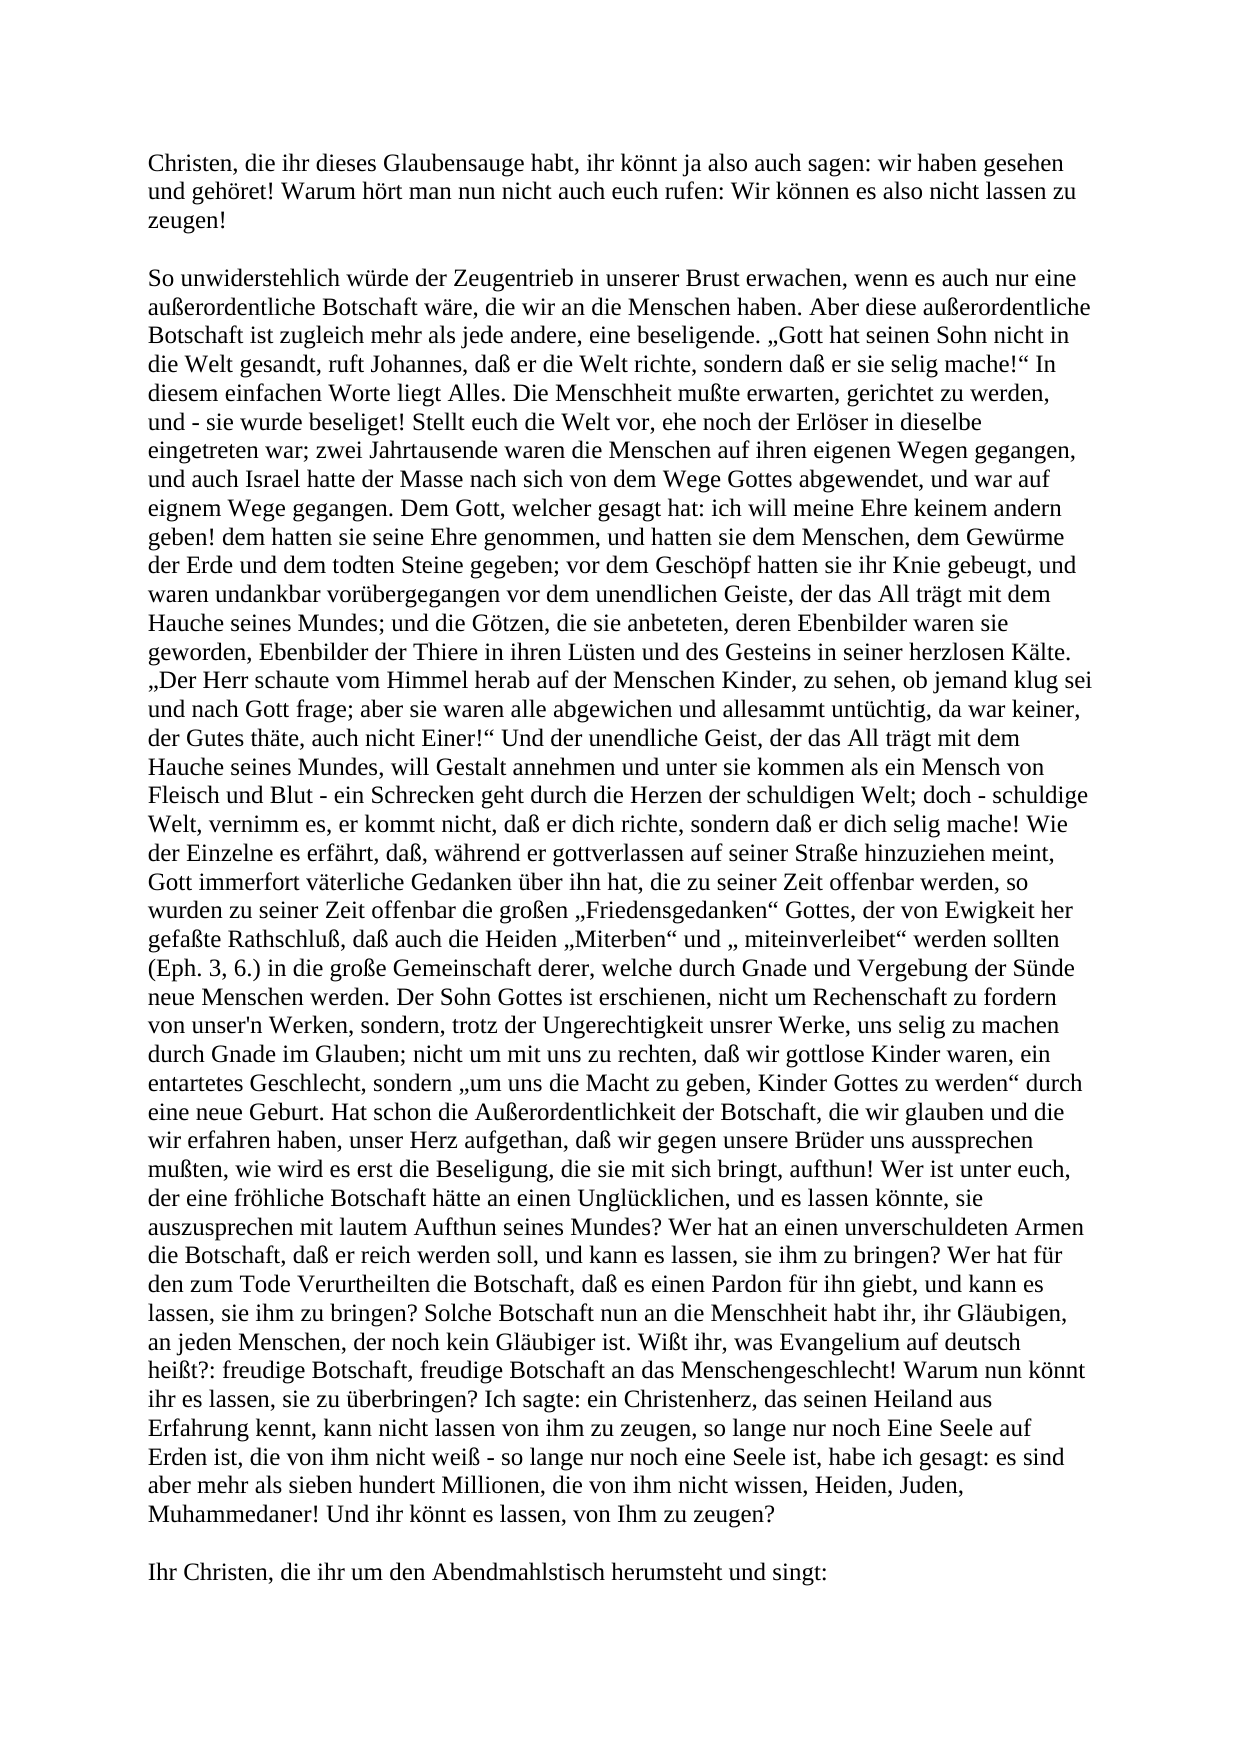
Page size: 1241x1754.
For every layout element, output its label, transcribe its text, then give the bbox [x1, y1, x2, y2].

text So unwiderstehlich würde der Zeugentrieb in unserer Brust erwachen, wenn es auch nur eine außerordentliche Botschaft wäre, die wir an die Menschen haben. Aber diese außerordentliche Botschaft ist zugleich mehr als jede andere, eine beseligende. „Gott hat seinen Sohn nicht in die Welt gesandt, ruft Johannes, daß er die Welt richte, sondern daß er sie selig mache!“ In diesem einfachen Worte liegt Alles. Die Menschheit mußte erwarten, gerichtet zu werden, und - sie wurde beseliget! Stellt euch die Welt vor, ehe noch der Erlöser in dieselbe eingetreten war; zwei Jahrtausende waren die Menschen auf ihren eigenen Wegen gegangen, und auch Israel hatte der Masse nach sich von dem Wege Gottes abgewendet, und war auf eignem Wege gegangen. Dem Gott, welcher gesagt hat: ich will meine Ehre keinem andern geben! dem hatten sie seine Ehre genommen, und hatten sie dem Menschen, dem Gewürme der Erde und dem todten Steine gegeben; vor dem Geschöpf hatten sie ihr Knie gebeugt, und waren undankbar vorübergegangen vor dem unendlichen Geiste, der das All trägt mit dem Hauche seines Mundes; und die Götzen, die sie anbeteten, deren Ebenbilder waren sie geworden, Ebenbilder der Thiere in ihren Lüsten und des Gesteins in seiner herzlosen Kälte. „Der Herr schaute vom Himmel herab auf der Menschen Kinder, zu sehen, ob jemand klug sei und nach Gott frage; aber sie waren alle abgewichen und allesammt untüchtig, da war keiner, der Gutes thäte, auch nicht Einer!“ Und der unendliche Geist, der das All trägt mit dem Hauche seines Mundes, will Gestalt annehmen und unter sie kommen als ein Mensch von Fleisch und Blut - ein Schrecken geht durch die Herzen der schuldigen Welt; doch - schuldige Welt, vernimm es, er kommt nicht, daß er dich richte, sondern daß er dich selig mache! Wie der Einzelne es erfährt, daß, während er gottverlassen auf seiner Straße hinzuziehen meint, Gott immerfort väterliche Gedanken über ihn hat, die zu seiner Zeit offenbar werden, so wurden zu seiner Zeit offenbar die großen „Friedensgedanken“ Gottes, der von Ewigkeit her gefaßte Rathschluß, daß auch die Heiden „Miterben“ und „ miteinverleibet“ werden sollten (Eph. 3, 6.) in die große Gemeinschaft derer, welche durch Gnade und Vergebung der Sünde neue Menschen werden. Der Sohn Gottes ist erschienen, nicht um Rechenschaft zu fordern von unser'n Werken, sondern, trotz der Ungerechtigkeit unsrer Werke, uns selig zu machen durch Gnade im Glauben; nicht um mit uns zu rechten, daß wir gottlose Kinder waren, ein entartetes Geschlecht, sondern „um uns die Macht zu geben, Kinder Gottes zu werden“ durch eine neue Geburt. Hat schon die Außerordentlichkeit der Botschaft, die wir glauben und die wir erfahren haben, unser Herz aufgethan, daß wir gegen unsere Brüder uns aussprechen mußten, wie wird es erst die Beseligung, die sie mit sich bringt, aufthun! Wer ist unter euch, der eine fröhliche Botschaft hätte an einen Unglücklichen, und es lassen könnte, sie auszusprechen mit lautem Aufthun seines Mundes? Wer hat an einen unverschuldeten Armen die Botschaft, daß er reich werden soll, und kann es lassen, sie ihm zu bringen? Wer hat für den zum Tode Verurtheilten die Botschaft, daß es einen Pardon für ihn giebt, und kann es lassen, sie ihm zu bringen? Solche Botschaft nun an die Menschheit habt ihr, ihr Gläubigen, an jeden Menschen, der noch kein Gläubiger ist. Wißt ihr, was Evangelium auf deutsch heißt?: freudige Botschaft, freudige Botschaft an das Menschengeschlecht! Warum nun könnt ihr es lassen, sie zu überbringen? Ich sagte: ein Christenherz, das seinen Heiland aus Erfahrung kennt, kann nicht lassen von ihm zu zeugen, so lange nur noch Eine Seele auf Erden ist, die von ihm nicht weiß - so lange nur noch eine Seele ist, habe ich gesagt: es sind aber mehr als sieben hundert Millionen, die von ihm nicht wissen, Heiden, Juden, Muhammedaner! Und ihr könnt es lassen, von Ihm zu zeugen? [148, 263, 1093, 1528]
text Ihr Christen, die ihr um den Abendmahlstisch herumsteht und singt: [148, 1557, 1093, 1586]
text Christen, die ihr dieses Glaubensauge habt, ihr könnt ja also auch sagen: wir haben gesehen und gehöret! Warum hört man nun nicht auch euch rufen: Wir können es also nicht lassen zu zeugen! [148, 148, 1093, 234]
